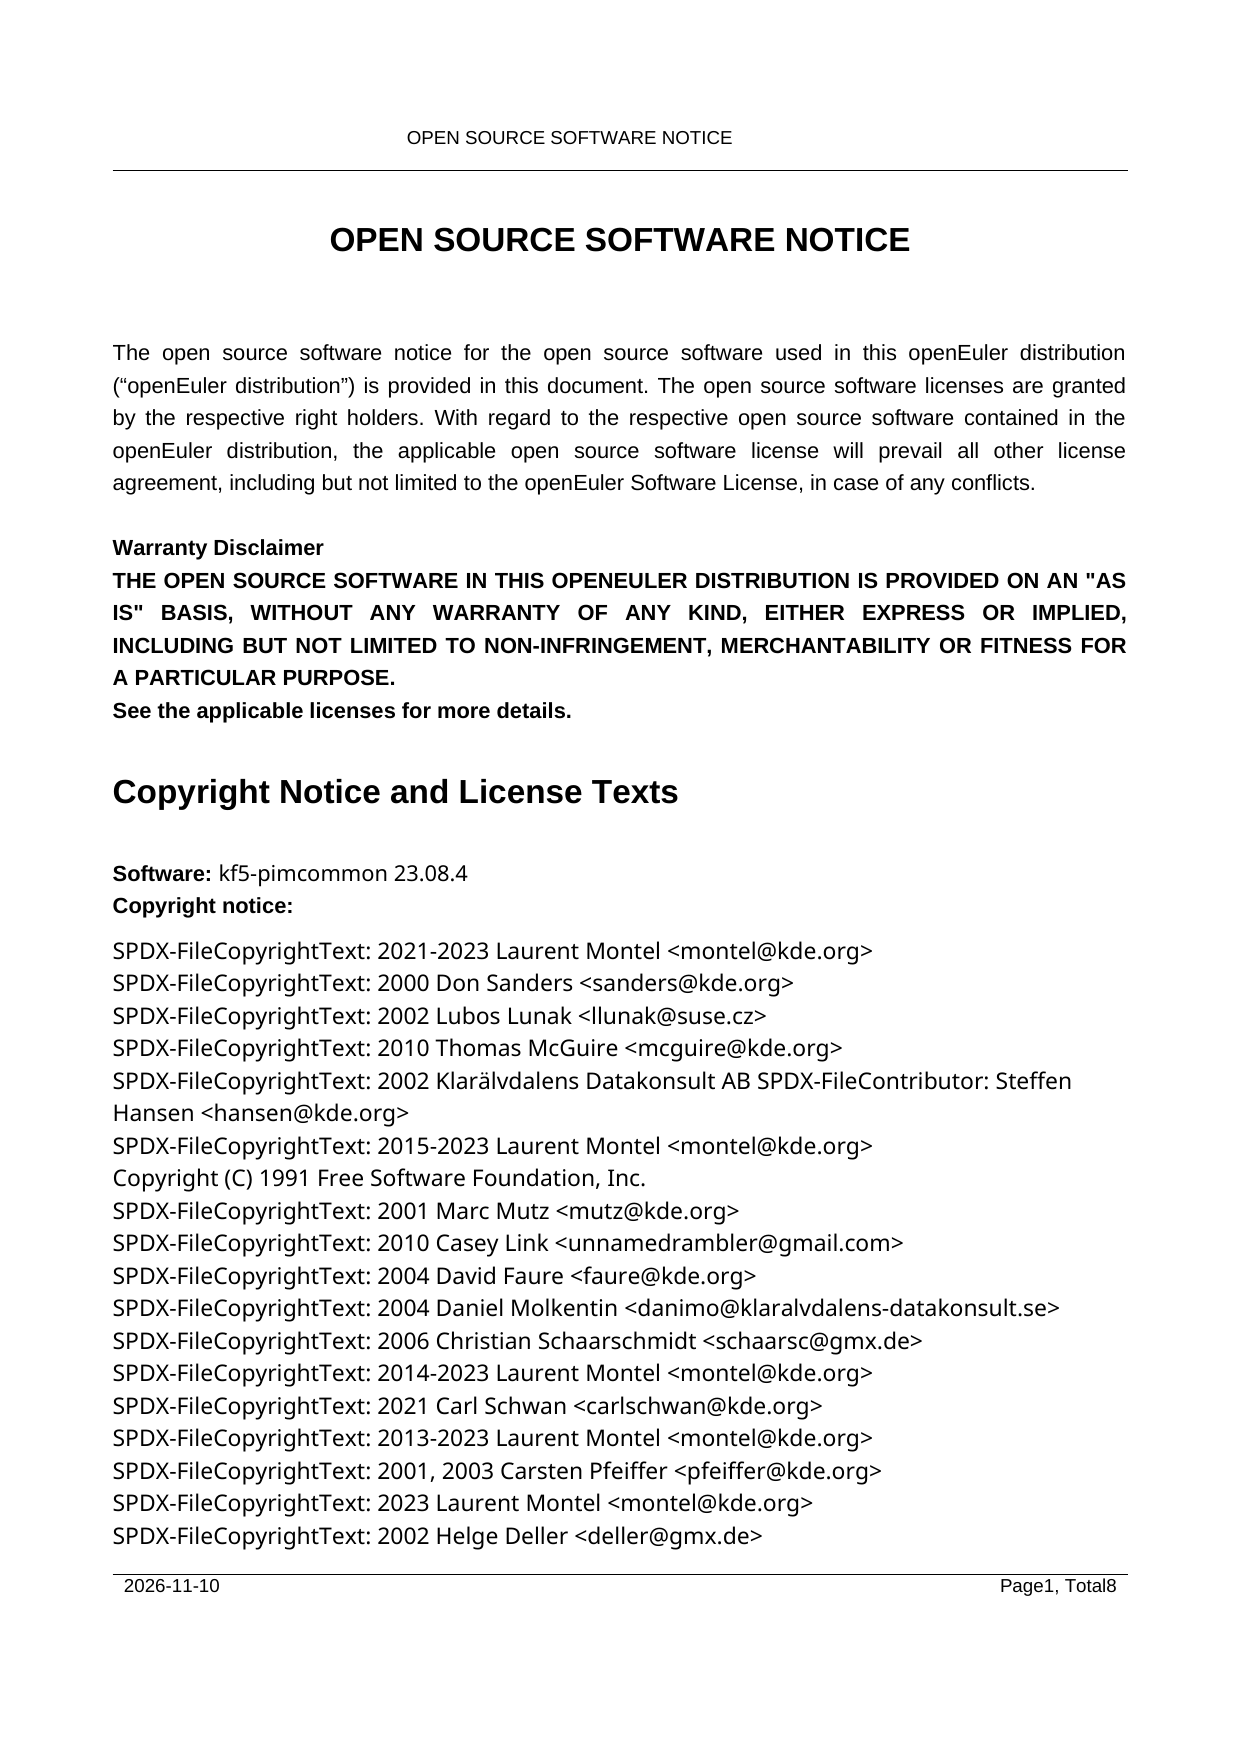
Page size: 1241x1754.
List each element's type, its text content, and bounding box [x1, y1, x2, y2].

text The open source software notice for the open source software used in this openEuler distribution (“openEuler distribution”) is provided in this document. The open source software licenses are granted by the respective right holders. With regard to the respective open source software contained in the openEuler distribution, the applicable open source software license will prevail all other license agreement, including but not limited to the openEuler Software License, in case of any conflicts. [112, 336, 1128, 499]
text Copyright notice: [112, 889, 1128, 921]
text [112, 934, 1128, 1551]
text Warranty Disclaimer [112, 531, 1128, 564]
text THE OPEN SOURCE SOFTWARE IN THIS OPENEULER DISTRIBUTION IS PROVIDED ON AN "AS IS" BASIS, WITHOUT ANY WARRANTY OF ANY KIND, EITHER EXPRESS OR IMPLIED, INCLUDING BUT NOT LIMITED TO NON-INFRINGEMENT, MERCHANTABILITY OR FITNESS FOR A PARTICULAR PURPOSE. See the applicable licenses for more details. [112, 564, 1128, 726]
title Software: kf5-pimcommon 23.08.4 [112, 856, 1128, 889]
text OPEN SOURCE SOFTWARE NOTICE [112, 206, 1128, 271]
text Copyright Notice and License Texts [112, 759, 1128, 824]
